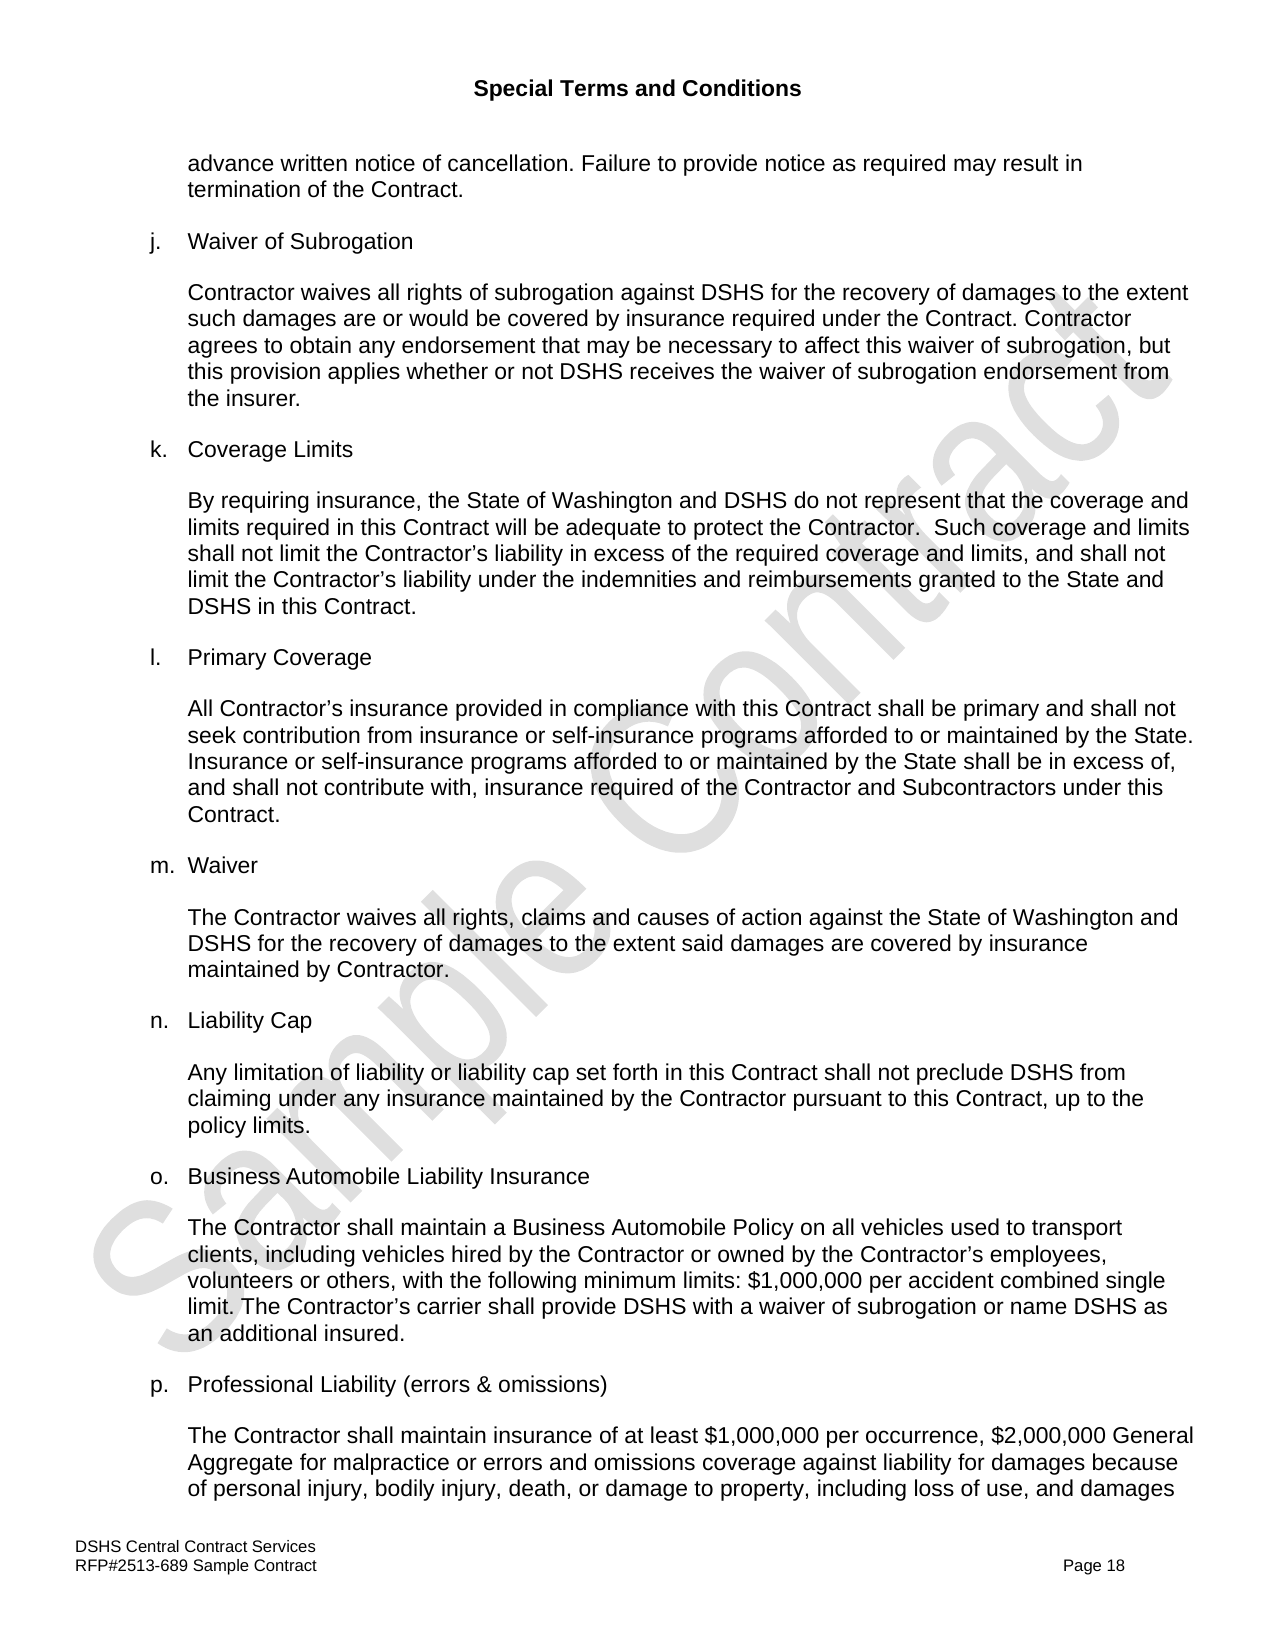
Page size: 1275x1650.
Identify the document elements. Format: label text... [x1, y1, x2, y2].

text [187, 150, 1200, 203]
subtitle Waiver [150, 852, 1200, 878]
text The Contractor waives all rights, claims and causes of action against the State of Washington and DSHS for the recovery of damages to the extent said damages are covered by insurance maintained by Contractor. [187, 903, 1200, 982]
subtitle Professional Liability (errors & omissions) [150, 1371, 1200, 1397]
text Any limitation of liability or liability cap set forth in this Contract shall not preclude DSHS from claiming under any insurance maintained by the Contractor pursuant to this Contract, up to the policy limits. [187, 1059, 1200, 1138]
subtitle Coverage Limits [150, 436, 1200, 462]
subtitle Contractor waives all rights of subrogation against DSHS for the recovery of damages to the extent such damages are or would be covered by insurance required under the Contract. Contractor agrees to obtain any endorsement that may be necessary to affect this waiver of subrogation, but this provision applies whether or not DSHS receives the waiver of subrogation endorsement from the insurer. [187, 279, 1200, 411]
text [187, 1422, 1200, 1501]
subtitle Primary Coverage [150, 644, 1200, 670]
subtitle Business Automobile Liability Insurance [150, 1163, 1200, 1189]
text All Contractor’s insurance provided in compliance with this Contract shall be primary and shall not seek contribution from insurance or self-insurance programs afforded to or maintained by the State. Insurance or self-insurance programs afforded to or maintained by the State shall be in excess of, and shall not contribute with, insurance required of the Contractor and Subcontractors under this Contract. [187, 695, 1200, 827]
subtitle Waiver of Subrogation [150, 228, 1200, 254]
text By requiring insurance, the State of Washington and DSHS do not represent that the coverage and limits required in this Contract will be adequate to protect the Contractor. Such coverage and limits shall not limit the Contractor’s liability in excess of the required coverage and limits, and shall not limit the Contractor’s liability under the indemnities and reimbursements granted to the State and DSHS in this Contract. [187, 487, 1200, 619]
text The Contractor shall maintain a Business Automobile Policy on all vehicles used to transport clients, including vehicles hired by the Contractor or owned by the Contractor’s employees, volunteers or others, with the following minimum limits: $1,000,000 per accident combined single limit. The Contractor’s carrier shall provide DSHS with a waiver of subrogation or name DSHS as an additional insured. [187, 1214, 1200, 1346]
subtitle Liability Cap [150, 1007, 1200, 1034]
